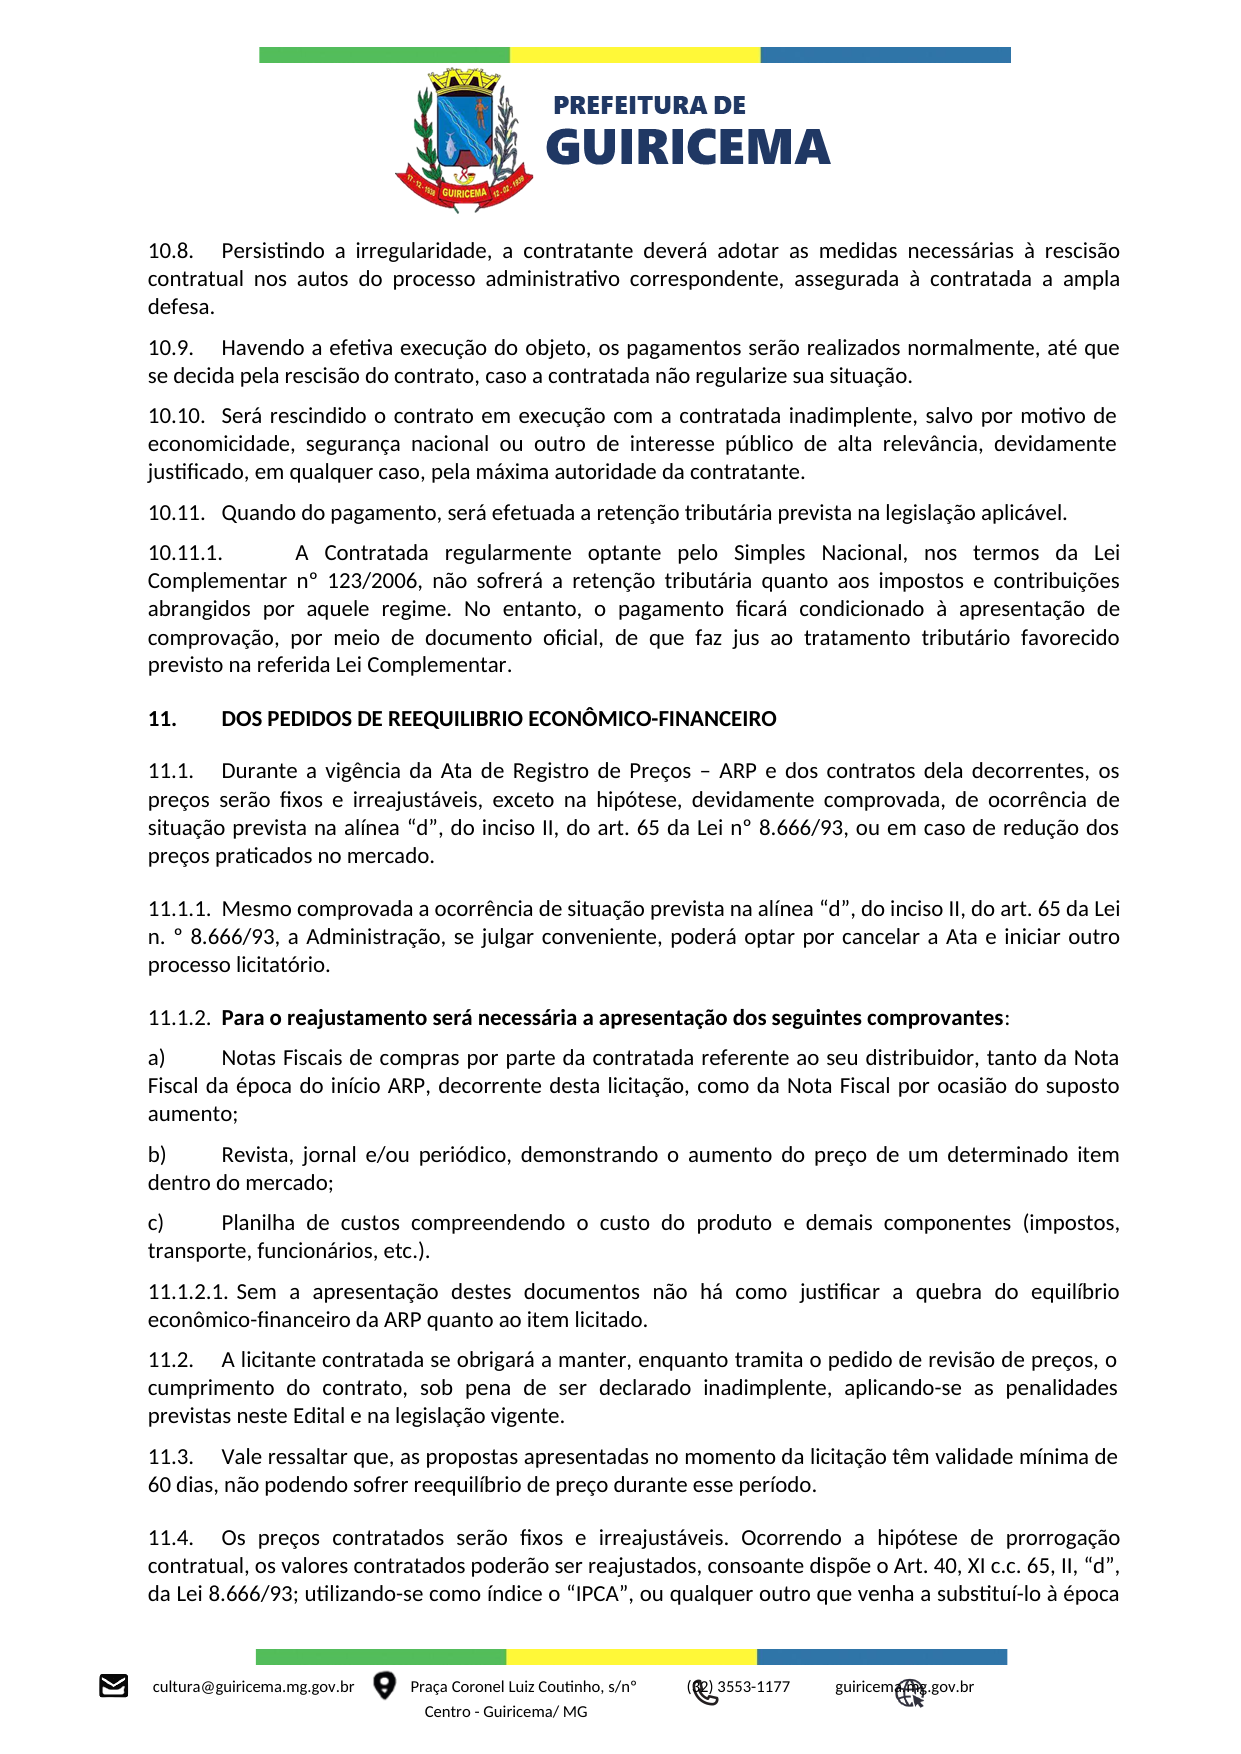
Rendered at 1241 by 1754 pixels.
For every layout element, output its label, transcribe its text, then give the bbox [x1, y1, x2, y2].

list Mesmo comprovada a ocorrência de situação prevista na alínea “d”, do inciso II, do art. 65 da Lei n. º 8.666/93, a Administração, se julgar conveniente, poderá optar por cancelar a Ata e iniciar outro processo licitatório. [148, 894, 1122, 978]
list Planilha de custos compreendendo o custo do produto e demais componentes (impostos, transporte, funcionários, etc.). [148, 1208, 1122, 1264]
picture [30, 1592, 357, 1618]
list Durante a vigência da Ata de Registro de Preços – ARP e dos contratos dela decorrentes, os preços serão fixos e irreajustáveis, exceto na hipótese, devidamente comprovada, de ocorrência de situação prevista na alínea “d”, do inciso II, do art. 65 da Lei nº 8.666/93, ou em caso de redução dos preços praticados no mercado. [148, 757, 1122, 869]
list Revista, jornal e/ou periódico, demonstrando o aumento do preço de um determinado item dentro do mercado; [148, 1140, 1122, 1196]
list Será rescindido o contrato em execução com a contratada inadimplente, salvo por motivo de economicidade, segurança nacional ou outro de interesse público de alta relevância, devidamente justificado, em qualquer caso, pela máxima autoridade da contratante. [148, 401, 1119, 486]
picture [893, 1677, 926, 1709]
list Quando do pagamento, será efetuada a retenção tributária prevista na legislação aplicável. [148, 498, 1122, 526]
picture [91, 1666, 134, 1712]
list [148, 1523, 1122, 1607]
picture [690, 1677, 721, 1708]
picture [255, 1645, 1008, 1712]
list Para o reajustamento será necessária a apresentação dos seguintes comprovantes: [148, 1003, 1122, 1031]
list Notas Fiscais de compras por parte da contratada referente ao seu distribuidor, tanto da Nota Fiscal da época do início ARP, decorrente desta licitação, como da Nota Fiscal por ocasião do suposto aumento; [148, 1043, 1122, 1127]
list Havendo a efetiva execução do objeto, os pagamentos serão realizados normalmente, até que se decida pela rescisão do contrato, caso a contratada não regularize sua situação. [148, 333, 1122, 389]
picture [112, 1469, 1065, 1508]
list A licitante contratada se obrigará a manter, enquanto tramita o pedido de revisão de preços, o cumprimento do contrato, sob pena de ser declarado inadimplente, aplicando-se as penalidades previstas neste Edital e na legislação vigente. [148, 1346, 1120, 1429]
list Vale ressaltar que, as propostas apresentadas no momento da licitação têm validade mínima de 60 dias, não podendo sofrer reequilíbrio de preço durante esse período. [148, 1442, 1120, 1498]
list Sem a apresentação destes documentos não há como justificar a quebra do equilíbrio econômico-financeiro da ARP quanto ao item licitado. [148, 1277, 1122, 1333]
list A Contratada regularmente optante pelo Simples Nacional, nos termos da Lei Complementar nº 123/2006, não sofrerá a retenção tributária quanto aos impostos e contribuições abrangidos por aquele regime. No entanto, o pagamento ficará condicionado à apresentação de comprovação, por meio de documento oficial, de que faz jus ao tratamento tributário favorecido previsto na referida Lei Complementar. [148, 538, 1122, 679]
list DOS PEDIDOS DE REEQUILIBRIO ECONÔMICO-FINANCEIRO [148, 704, 1122, 732]
list Persistindo a irregularidade, a contratante deverá adotar as medidas necessárias à rescisão contratual nos autos do processo administrativo correspondente, assegurada à contratada a ampla defesa. [148, 236, 1122, 320]
